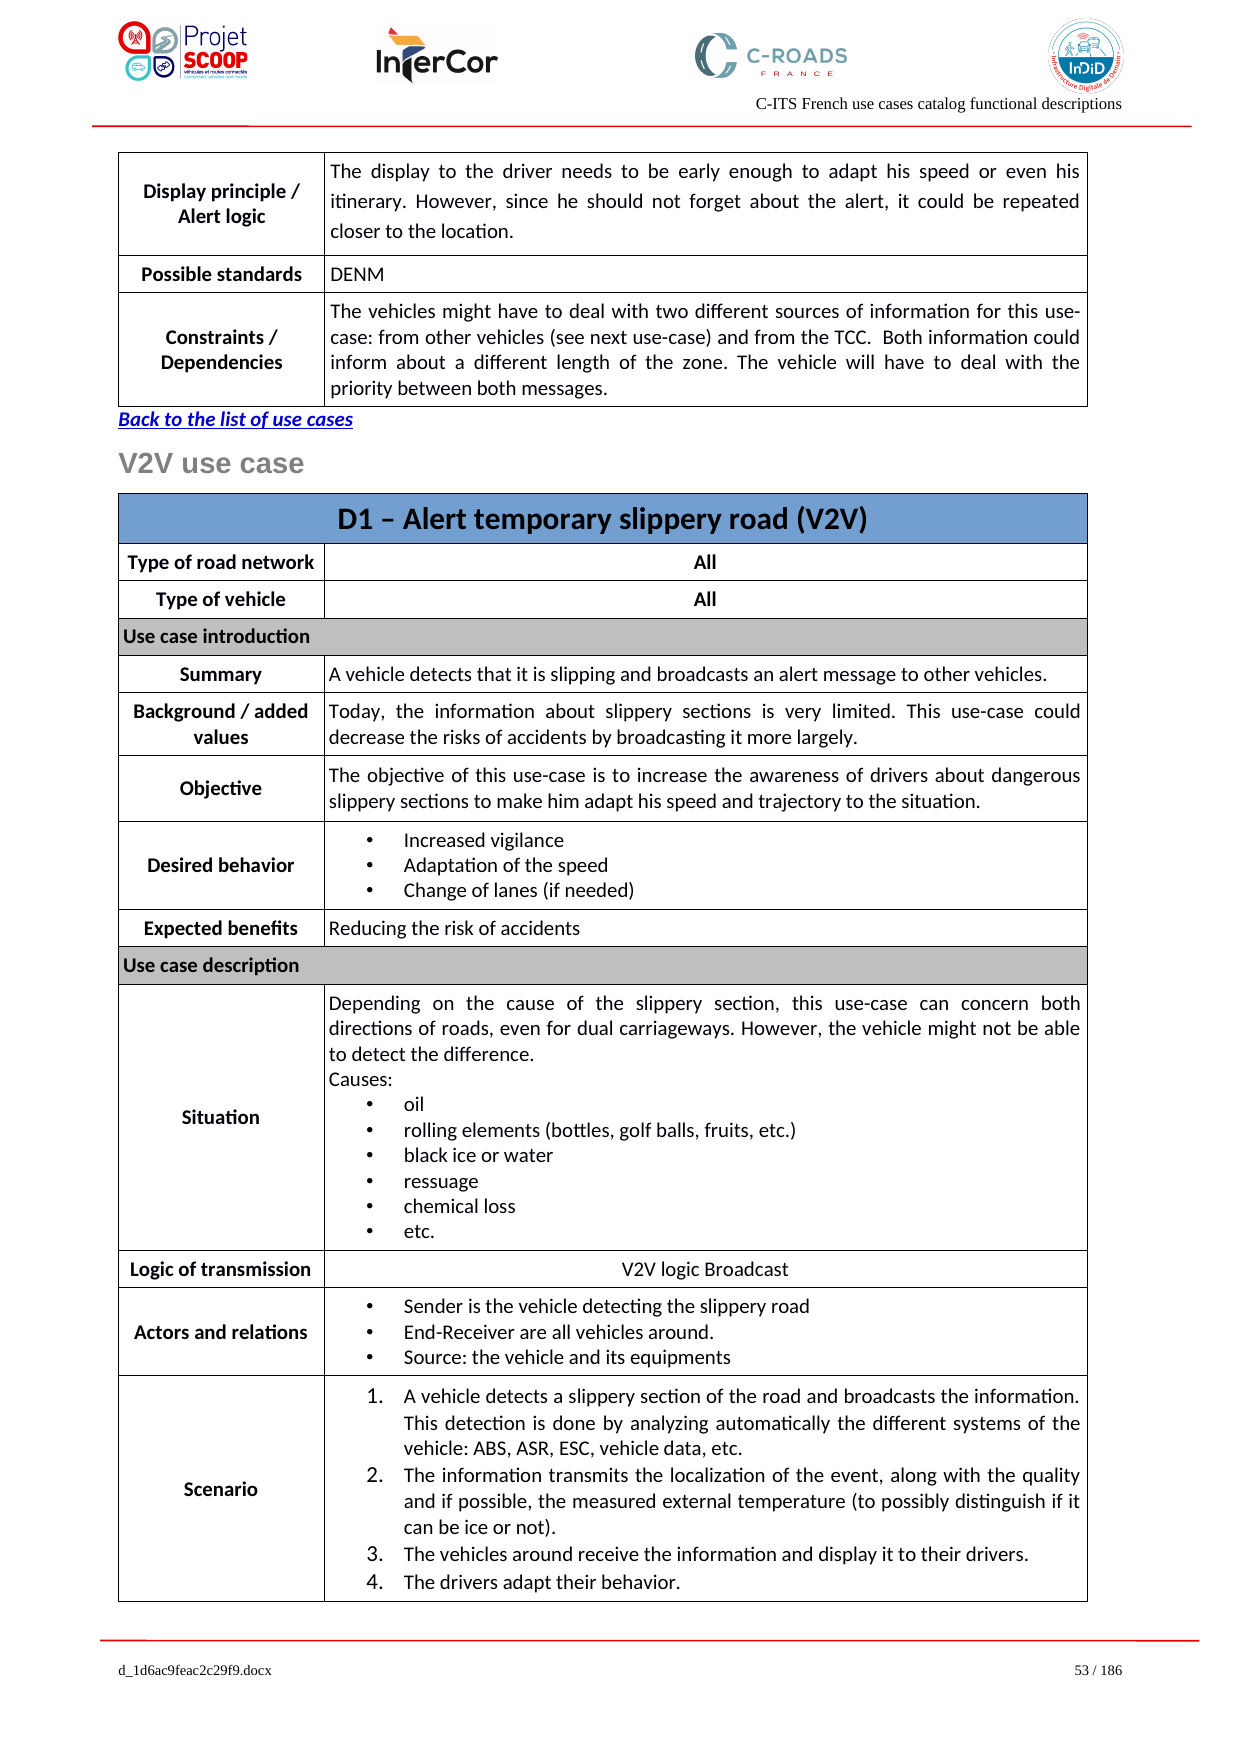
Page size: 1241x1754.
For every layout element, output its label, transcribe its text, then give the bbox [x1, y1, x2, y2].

table_cell Depending on the cause of the slippery section, this use-case can concern both directions of roads, even for dual carriageways. However, the vehicle might not be able to detect the difference. Causes: oil rolling elements (bottles, golf balls, fruits, etc.) black ice or water ressuage chemical loss etc. [325, 985, 1087, 1250]
table_cell Increased vigilance Adaptation of the speed Change of lanes (if needed) [325, 822, 1087, 909]
table_cell V2V logic Broadcast [325, 1251, 1087, 1287]
table_header D1 – Alert temporary slippery road (V2V) [119, 494, 1087, 543]
table_cell Scenario [119, 1376, 324, 1601]
table_cell Use case description [119, 947, 1087, 984]
table_cell Reducing the risk of accidents [325, 910, 1087, 946]
table_cell Logic of transmission [119, 1251, 324, 1287]
picture [375, 25, 499, 85]
table_cell Expected benefits [119, 910, 324, 946]
table_cell Today, the information about slippery sections is very limited. This use-case could decrease the risks of accidents by broadcasting it more largely. [325, 693, 1087, 755]
table_cell Sender is the vehicle detecting the slippery road End-Receiver are all vehicles around. Source: the vehicle and its equipments [325, 1288, 1087, 1375]
table_cell Display principle / Alert logic [119, 153, 324, 255]
table_cell Use case introduction [119, 619, 1087, 655]
table_cell DENM [325, 256, 1087, 292]
table_cell All [325, 581, 1087, 617]
table_cell Background / added values [119, 693, 324, 755]
table_cell Situation [119, 985, 324, 1250]
table_cell A vehicle detects a slippery section of the road and broadcasts the information. This detection is done by analyzing automatically the different systems of the vehicle: ABS, ASR, ESC, vehicle data, etc. The information transmits the localization of the event, along with the quality and if possible, the measured external temperature (to possibly distinguish if it can be ice or not). The vehicles around receive the information and display it to their drivers. The drivers adapt their behavior. [325, 1376, 1087, 1601]
table_cell Constraints / Dependencies [119, 293, 324, 406]
table_cell Summary [119, 656, 324, 692]
table_cell Type of road network [119, 544, 324, 580]
picture [1044, 14, 1128, 98]
table_cell Possible standards [119, 256, 324, 292]
picture [695, 33, 847, 78]
table_cell A vehicle detects that it is slipping and broadcasts an alert message to other vehicles. [325, 656, 1087, 692]
table_cell Actors and relations [119, 1288, 324, 1375]
table_cell The objective of this use-case is to increase the awareness of drivers about dangerous slippery sections to make him adapt his speed and trajectory to the situation. [325, 756, 1087, 821]
table_cell Type of vehicle [119, 581, 324, 617]
table_cell All [325, 544, 1087, 580]
picture [118, 21, 248, 81]
table_cell Objective [119, 756, 324, 821]
table_cell The display to the driver needs to be early enough to adapt his speed or even his itinerary. However, since he should not forget about the alert, it could be repeated closer to the location. [325, 153, 1087, 255]
subtitle V2V use case [118, 446, 1122, 480]
table_cell The vehicles might have to deal with two different sources of information for this use-case: from other vehicles (see next use-case) and from the TCC. Both information could inform about a different length of the zone. The vehicle will have to deal with the priority between both messages. [325, 293, 1087, 406]
text Back to the list of use cases [118, 406, 1122, 432]
table_cell Desired behavior [119, 822, 324, 909]
